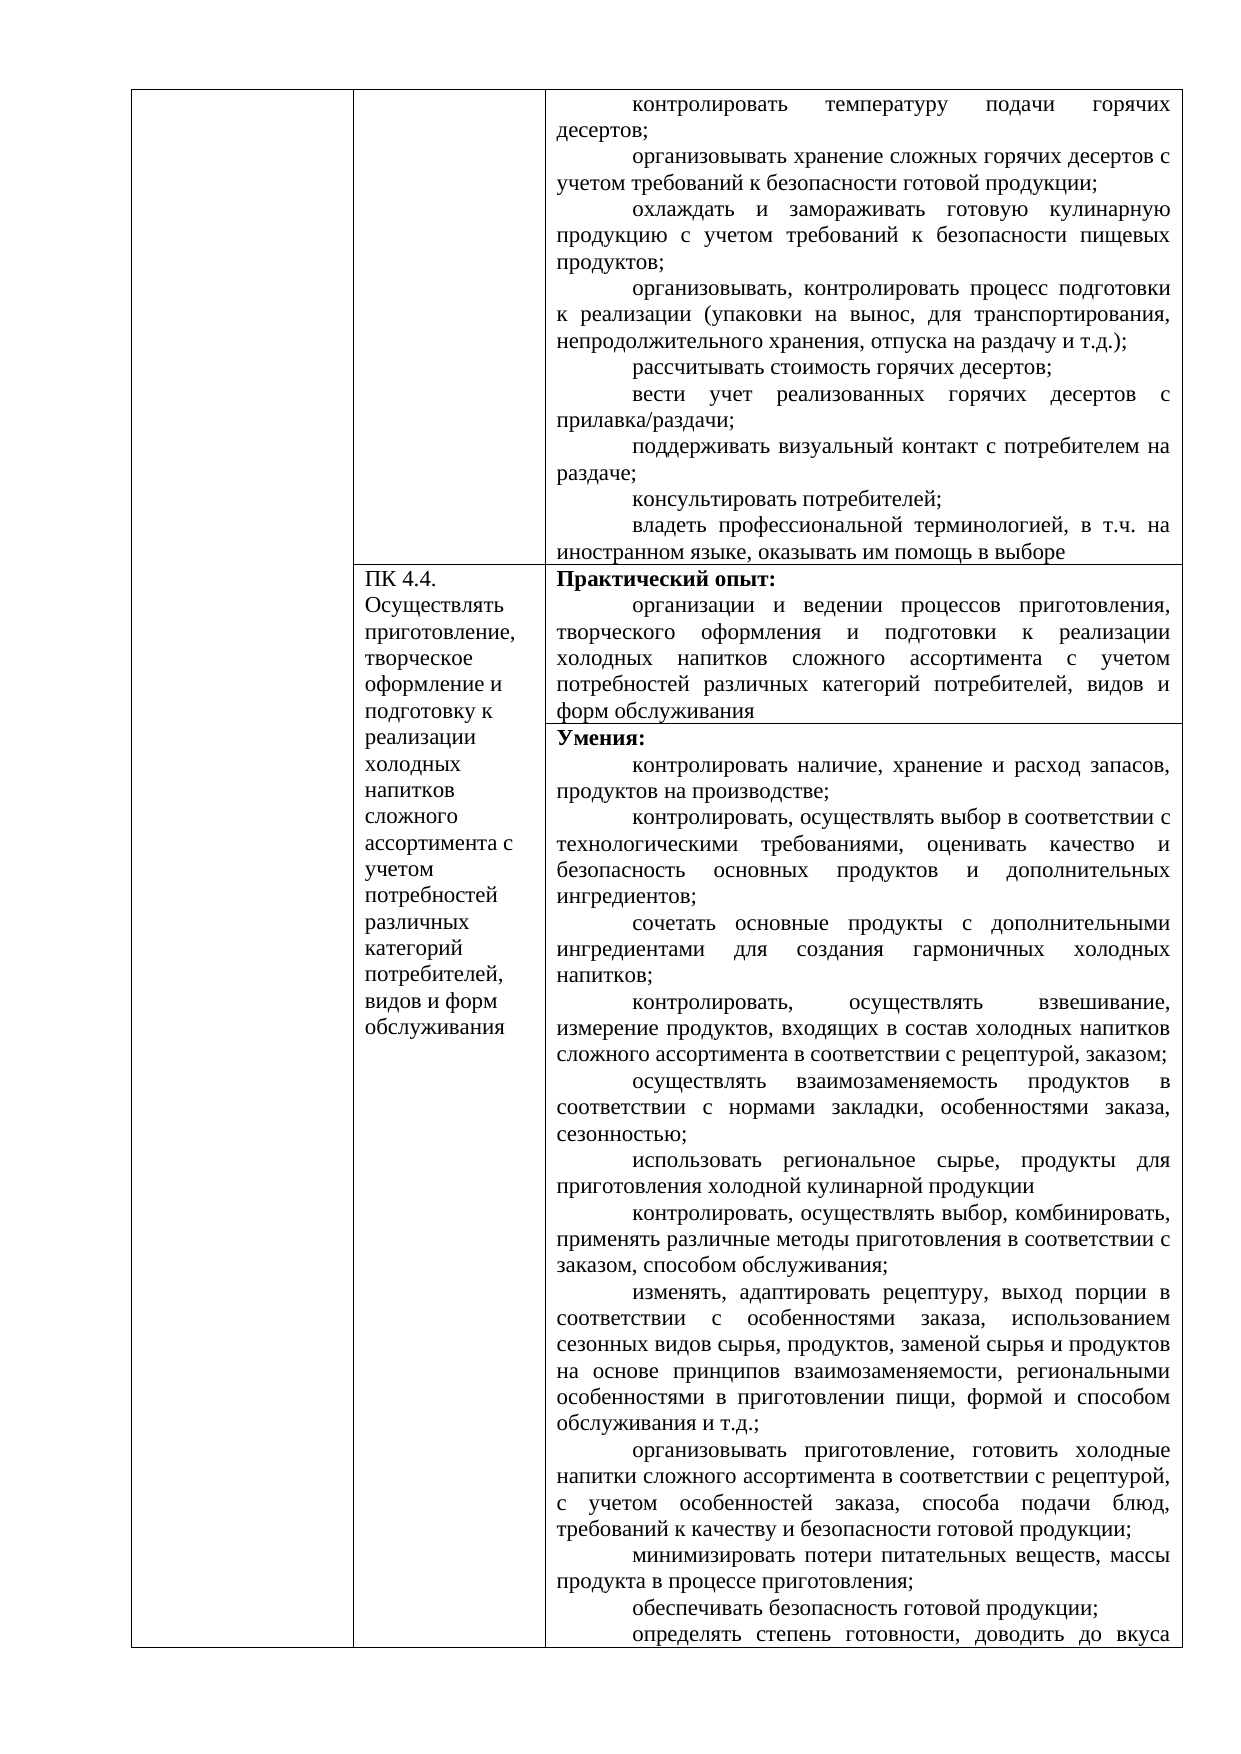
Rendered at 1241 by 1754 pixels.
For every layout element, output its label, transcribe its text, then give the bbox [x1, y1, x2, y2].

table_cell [546, 90, 1182, 564]
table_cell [546, 724, 1182, 1647]
table_cell Практический опыт: организации и ведении процессов приготовления, творческого оформления и подготовки к реализации холодных напитков сложного ассортимента с учетом потребностей различных категорий потребителей, видов и форм обслуживания [546, 565, 1182, 723]
table_cell ПК 4.4. Осуществлять приготовление, творческое оформление и подготовку к реализации холодных напитков сложного ассортимента с учетом потребностей различных категорий потребителей, видов и форм обслуживания [354, 565, 545, 1647]
